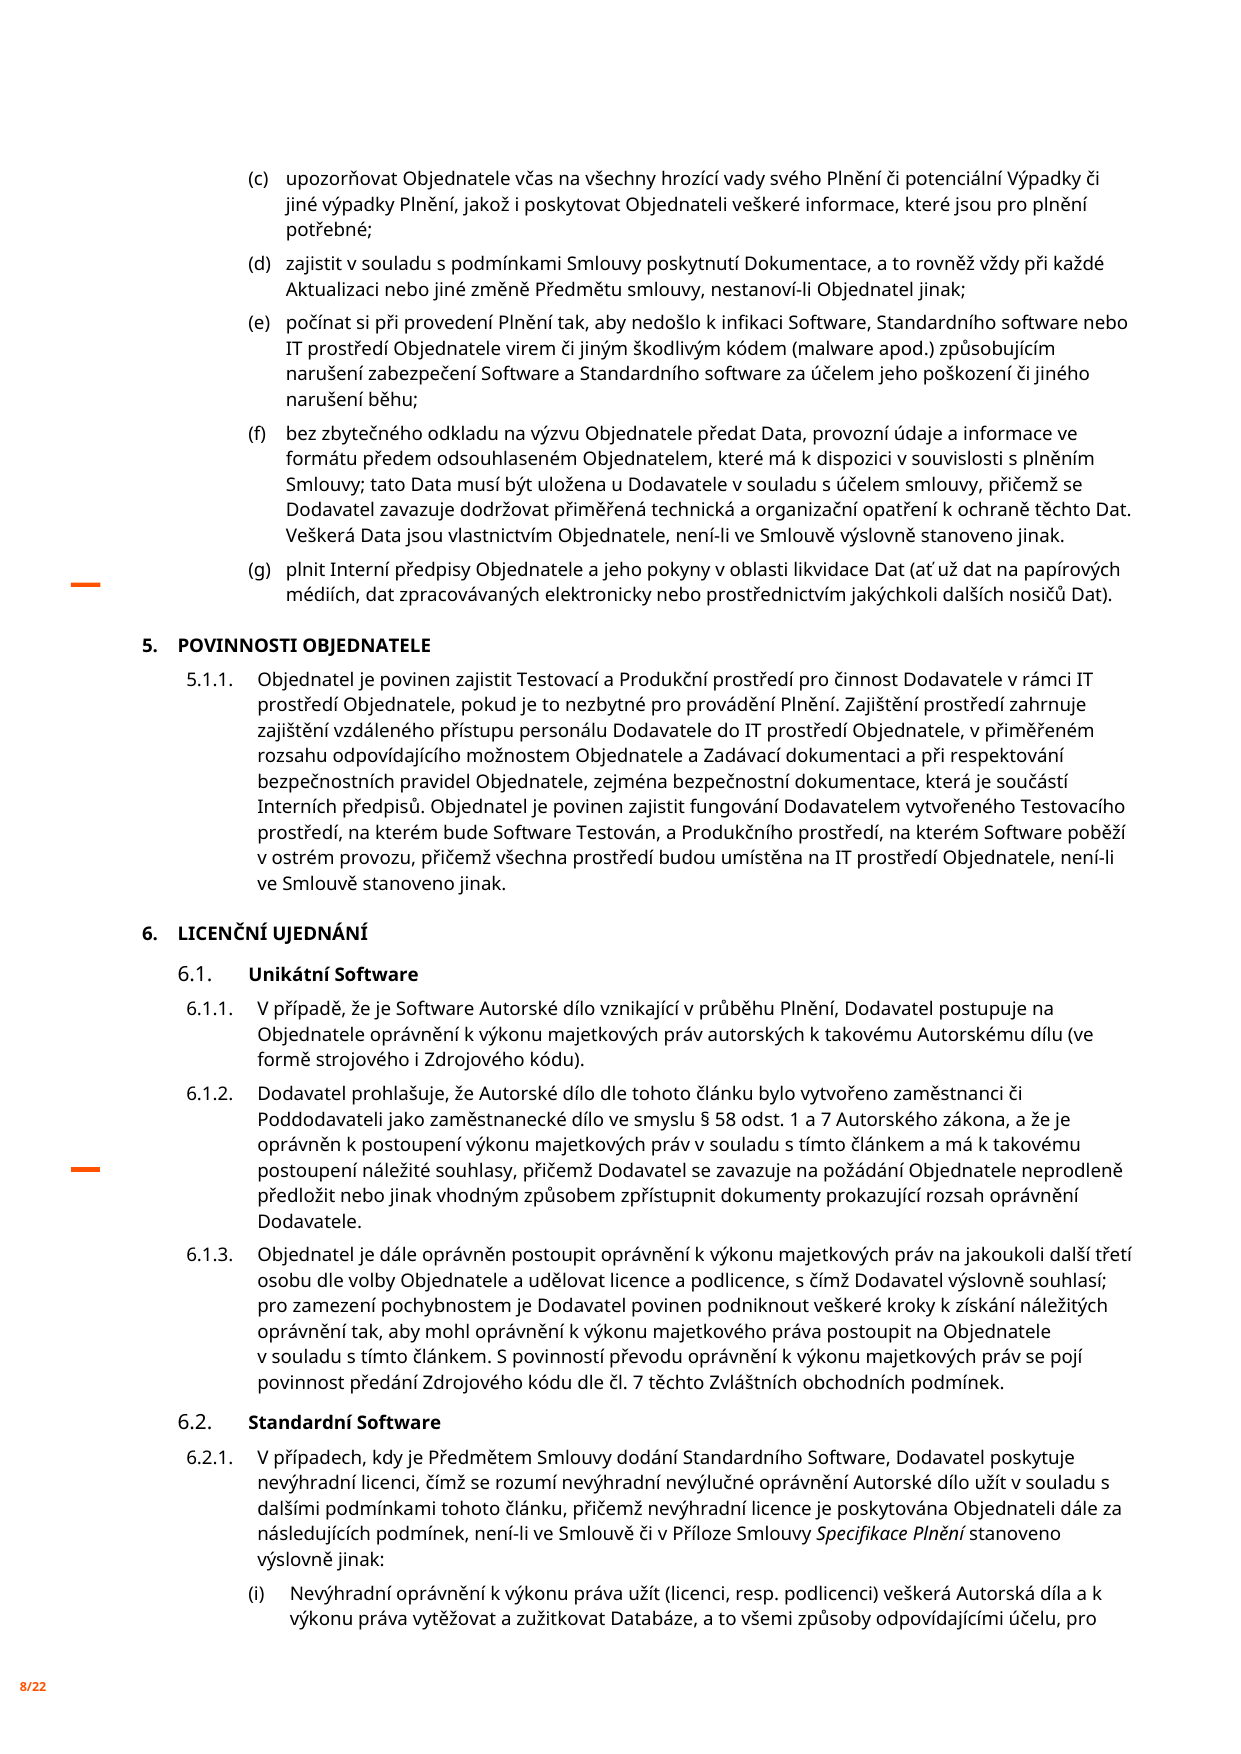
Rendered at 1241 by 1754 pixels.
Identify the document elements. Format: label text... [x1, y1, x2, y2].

text V případě, že je Software Autorské dílo vznikající v průběhu Plnění, Dodavatel postupuje na Objednatele oprávnění k výkonu majetkových práv autorských k takovému Autorskému dílu (ve formě strojového i Zdrojového kódu). [186, 995, 1134, 1072]
text Dodavatel prohlašuje, že Autorské dílo dle tohoto článku bylo vytvořeno zaměstnanci či Poddodavateli jako zaměstnanecké dílo ve smyslu § 58 odst. 1 a 7 Autorského zákona, a že je oprávněn k postoupení výkonu majetkových práv v souladu s tímto článkem a má k takovému postoupení náležité souhlasy, přičemž Dodavatel se zavazuje na požádání Objednatele neprodleně předložit nebo jinak vhodným způsobem zpřístupnit dokumenty prokazující rozsah oprávnění Dodavatele. [186, 1080, 1134, 1233]
text Povinnosti objednatele [142, 632, 1134, 658]
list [248, 1580, 1134, 1631]
text Objednatel je dále oprávněn postoupit oprávnění k výkonu majetkových práv na jakoukoli další třetí osobu dle volby Objednatele a udělovat licence a podlicence, s čímž Dodavatel výslovně souhlasí; pro zamezení pochybnostem je Dodavatel povinen podniknout veškeré kroky k získání náležitých oprávnění tak, aby mohl oprávnění k výkonu majetkového práva postoupit na Objednatele v souladu s tímto článkem. S povinností převodu oprávnění k výkonu majetkových práv se pojí povinnost předání Zdrojového kódu dle čl. 7 těchto Zvláštních obchodních podmínek. [186, 1242, 1134, 1395]
list plnit Interní předpisy Objednatele a jeho pokyny v oblasti likvidace Dat (ať už dat na papírových médiích, dat zpracovávaných elektronicky nebo prostřednictvím jakýchkoli dalších nosičů Dat). [248, 556, 1134, 607]
list upozorňovat Objednatele včas na všechny hrozící vady svého Plnění či potenciální Výpadky či jiné výpadky Plnění, jakož i poskytovat Objednateli veškeré informace, které jsou pro plnění potřebné; [248, 165, 1134, 242]
text Objednatel je povinen zajistit Testovací a Produkční prostředí pro činnost Dodavatele v rámci IT prostředí Objednatele, pokud je to nezbytné pro provádění Plnění. Zajištění prostředí zahrnuje zajištění vzdáleného přístupu personálu Dodavatele do IT prostředí Objednatele, v přiměřeném rozsahu odpovídajícího možnostem Objednatele a Zadávací dokumentaci a při respektování bezpečnostních pravidel Objednatele, zejména bezpečnostní dokumentace, která je součástí Interních předpisů. Objednatel je povinen zajistit fungování Dodavatelem vytvořeného Testovacího prostředí, na kterém bude Software Testován, a Produkčního prostředí, na kterém Software poběží v ostrém provozu, přičemž všechna prostředí budou umístěna na IT prostředí Objednatele, není-li ve Smlouvě stanoveno jinak. [186, 666, 1134, 896]
list počínat si při provedení Plnění tak, aby nedošlo k infikaci Software, Standardního software nebo IT prostředí Objednatele virem či jiným škodlivým kódem (malware apod.) způsobujícím narušení zabezpečení Software a Standardního software za účelem jeho poškození či jiného narušení běhu; [248, 310, 1134, 412]
text V případech, kdy je Předmětem Smlouvy dodání Standardního Software, Dodavatel poskytuje nevýhradní licenci, čímž se rozumí nevýhradní nevýlučné oprávnění Autorské dílo užít v souladu s dalšími podmínkami tohoto článku, přičemž nevýhradní licence je poskytována Objednateli dále za následujících podmínek, není-li ve Smlouvě či v Příloze Smlouvy Specifikace Plnění stanoveno výslovně jinak: [186, 1444, 1134, 1572]
list bez zbytečného odkladu na výzvu Objednatele předat Data, provozní údaje a informace ve formátu předem odsouhlaseném Objednatelem, které má k dispozici v souvislosti s plněním Smlouvy; tato Data musí být uložena u Dodavatele v souladu s účelem smlouvy, přičemž se Dodavatel zavazuje dodržovat přiměřená technická a organizační opatření k ochraně těchto Dat. Veškerá Data jsou vlastnictvím Objednatele, není-li ve Smlouvě výslovně stanoveno jinak. [248, 420, 1134, 548]
text Standardní Software [177, 1407, 1134, 1436]
text Unikátní Software [177, 959, 1134, 987]
text Licenční ujednání [142, 921, 1134, 946]
list zajistit v souladu s podmínkami Smlouvy poskytnutí Dokumentace, a to rovněž vždy při každé Aktualizaci nebo jiné změně Předmětu smlouvy, nestanoví-li Objednatel jinak; [248, 250, 1134, 301]
